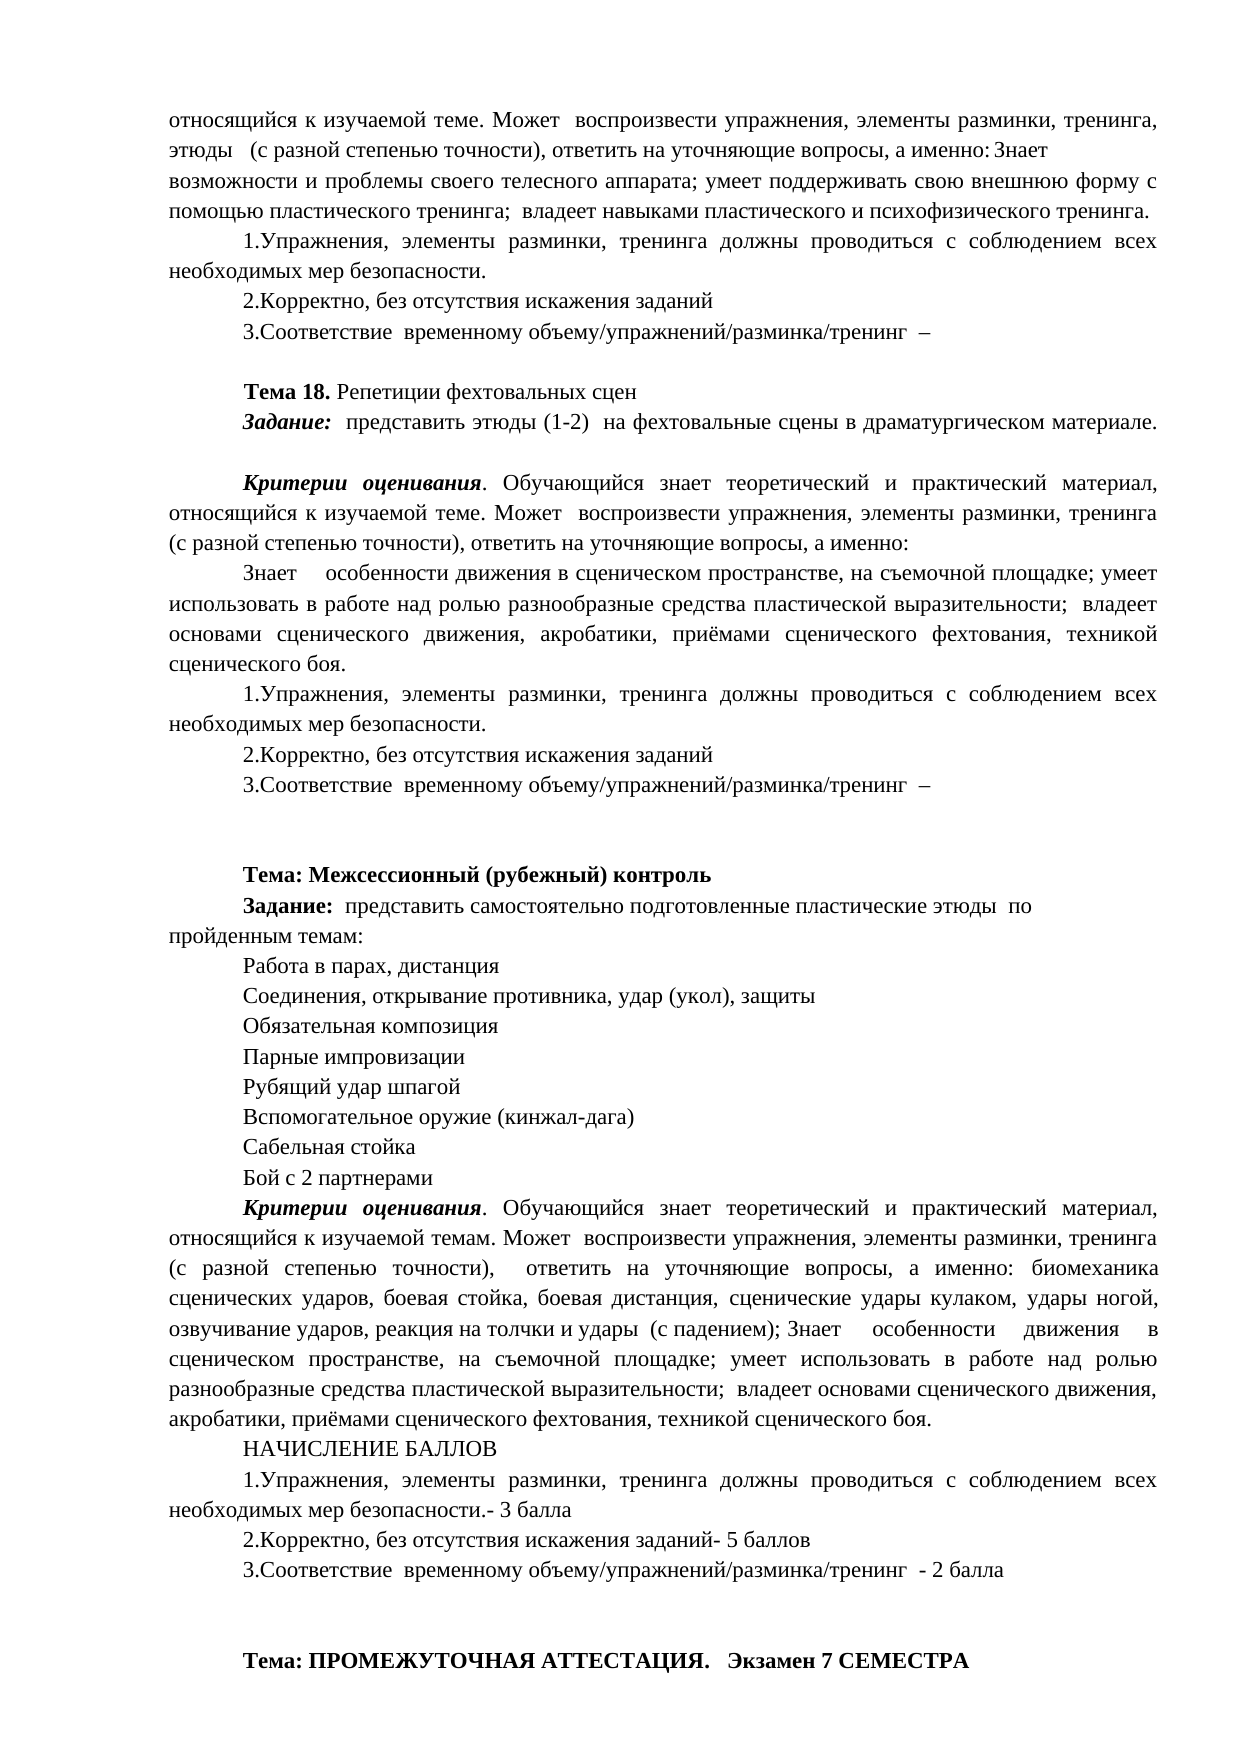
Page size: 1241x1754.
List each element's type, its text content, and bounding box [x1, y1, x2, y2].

text Задание: представить самостоятельно подготовленные пластические этюды по пройденным темам: [169, 892, 1159, 948]
text Задание: представить этюды (1-2) на фехтовальные сцены в драматургическом материале. [169, 408, 1159, 465]
text Тема: ПРОМЕЖУТОЧНАЯ АТТЕСТАЦИЯ. Экзамен 7 СЕМЕСТРА [169, 1647, 1159, 1673]
text 2.Корректно, без отсутствия искажения заданий- 5 баллов [169, 1526, 1159, 1552]
text 3.Соответствие временному объему/упражнений/разминка/тренинг – [169, 318, 1159, 344]
text 1.Упражнения, элементы разминки, тренинга должны проводиться с соблюдением всех необходимых мер безопасности. [169, 227, 1159, 284]
text Сабельная стойка [169, 1133, 1159, 1160]
text Знает особенности движения в сценическом пространстве, на съемочной площадке; умеет использовать в работе над ролью разнообразные средства пластической выразительности; владеет основами сценического движения, акробатики, приёмами сценического фехтования, техникой сценического боя. [169, 559, 1159, 676]
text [169, 106, 1159, 223]
text Соединения, открывание противника, удар (укол), защиты [169, 982, 1159, 1009]
text Вспомогательное оружие (кинжал-дага) [169, 1103, 1159, 1129]
text 1.Упражнения, элементы разминки, тренинга должны проводиться с соблюдением всех необходимых мер безопасности.- 3 балла [169, 1466, 1159, 1522]
text 3.Соответствие временному объему/упражнений/разминка/тренинг - 2 балла [169, 1556, 1159, 1583]
text Бой с 2 партнерами [169, 1163, 1159, 1190]
text 3.Соответствие временному объему/упражнений/разминка/тренинг – [169, 771, 1159, 797]
text Критерии оценивания. Обучающийся знает теоретический и практический материал, относящийся к изучаемой темам. Может воспроизвести упражнения, элементы разминки, тренинга (с разной степенью точности), ответить на уточняющие вопросы, а именно: биомеханика сценических ударов, боевая стойка, боевая дистанция, сценические удары кулаком, удары ногой, озвучивание ударов, реакция на толчки и удары (с падением); Знает особенности движения в сценическом пространстве, на съемочной площадке; умеет использовать в работе над ролью разнообразные средства пластической выразительности; владеет основами сценического движения, акробатики, приёмами сценического фехтования, техникой сценического боя. [169, 1194, 1159, 1432]
text 2.Корректно, без отсутствия искажения заданий [169, 287, 1159, 314]
text Рубящий удар шпагой [169, 1073, 1159, 1099]
text НАЧИСЛЕНИЕ БАЛЛОВ [169, 1435, 1159, 1462]
text Тема 18. Репетиции фехтовальных сцен [169, 378, 1159, 404]
text 1.Упражнения, элементы разминки, тренинга должны проводиться с соблюдением всех необходимых мер безопасности. [169, 680, 1159, 737]
text Работа в парах, дистанция [169, 952, 1159, 978]
text Обязательная композиция [169, 1012, 1159, 1039]
text 2.Корректно, без отсутствия искажения заданий [169, 741, 1159, 767]
text Парные импровизации [169, 1043, 1159, 1069]
text Тема: Межсессионный (рубежный) контроль [169, 861, 1159, 888]
